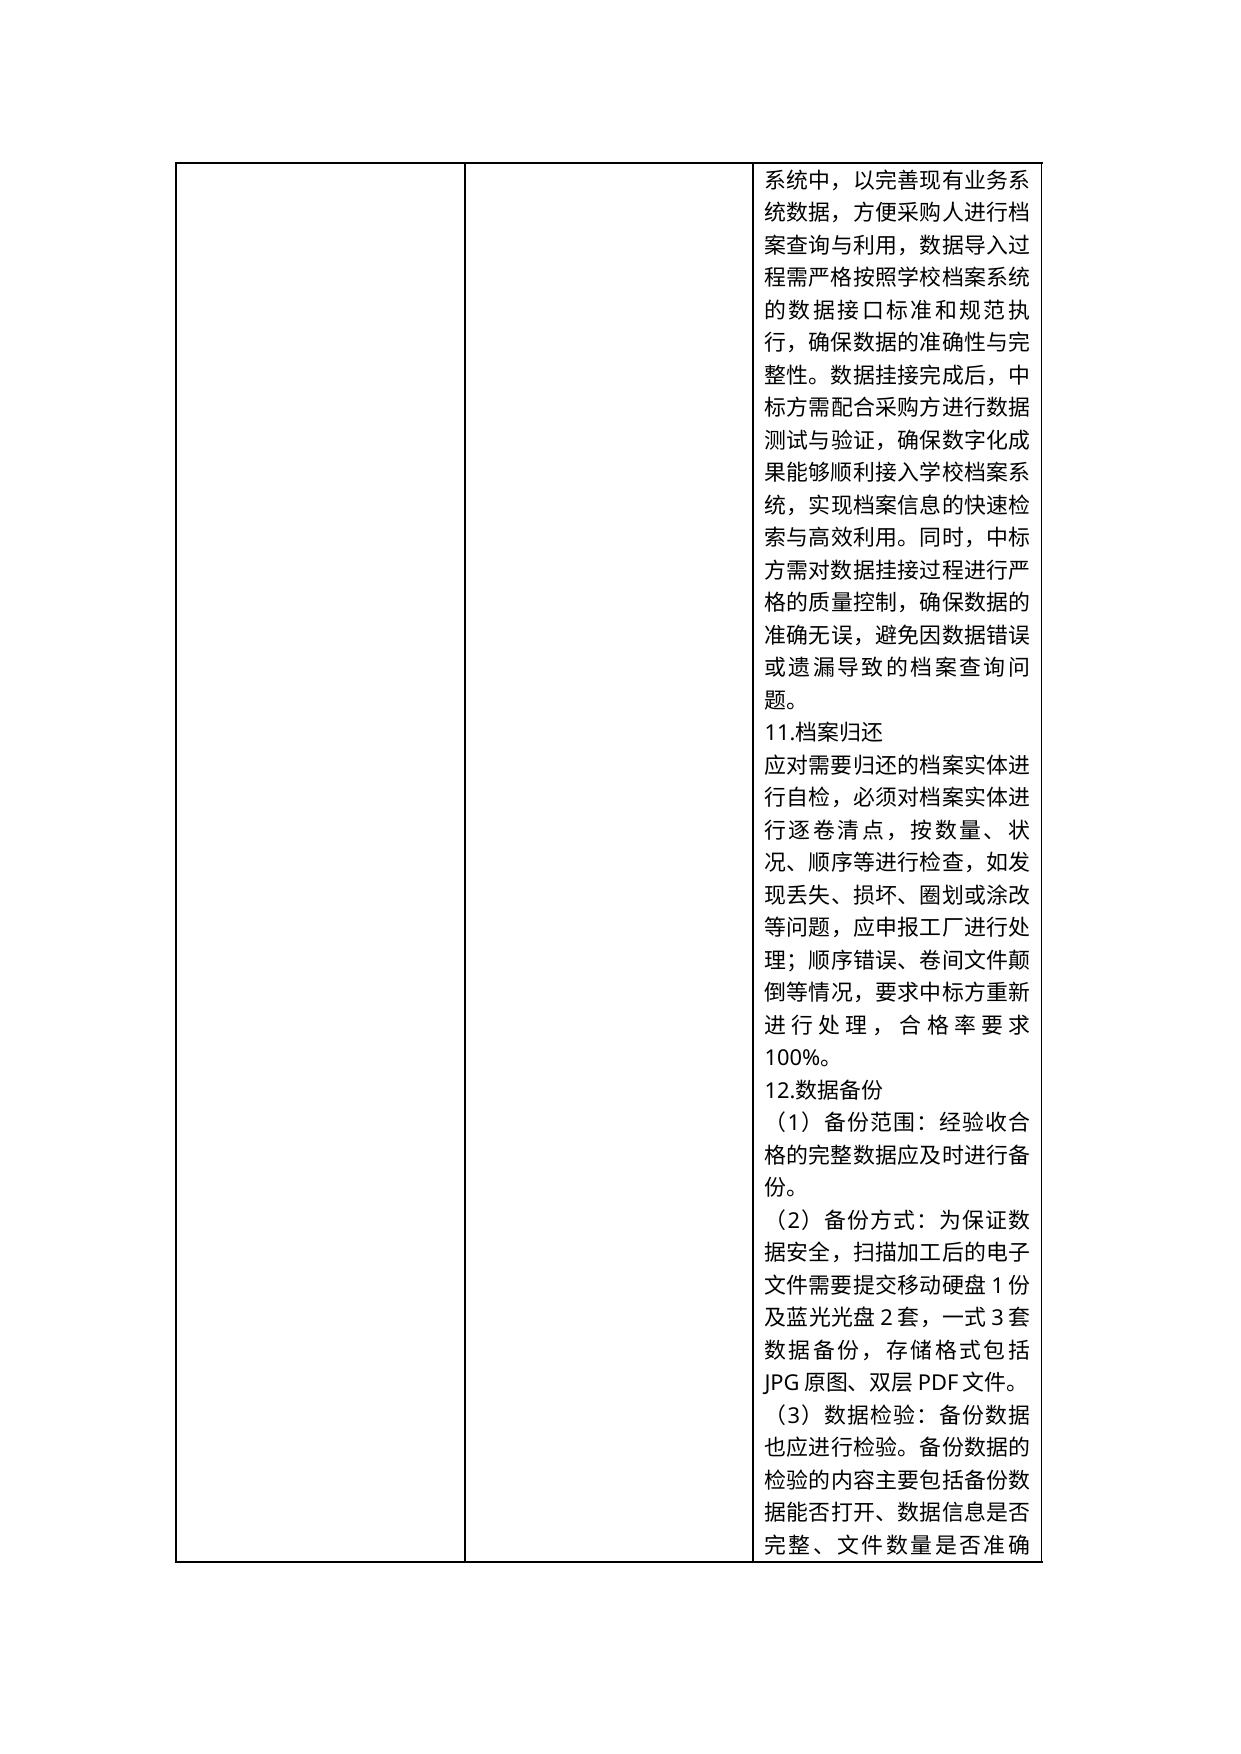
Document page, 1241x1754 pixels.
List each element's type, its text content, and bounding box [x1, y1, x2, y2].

table_cell [466, 164, 752, 1561]
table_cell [754, 164, 1041, 1561]
table_cell 1 [177, 164, 464, 1561]
